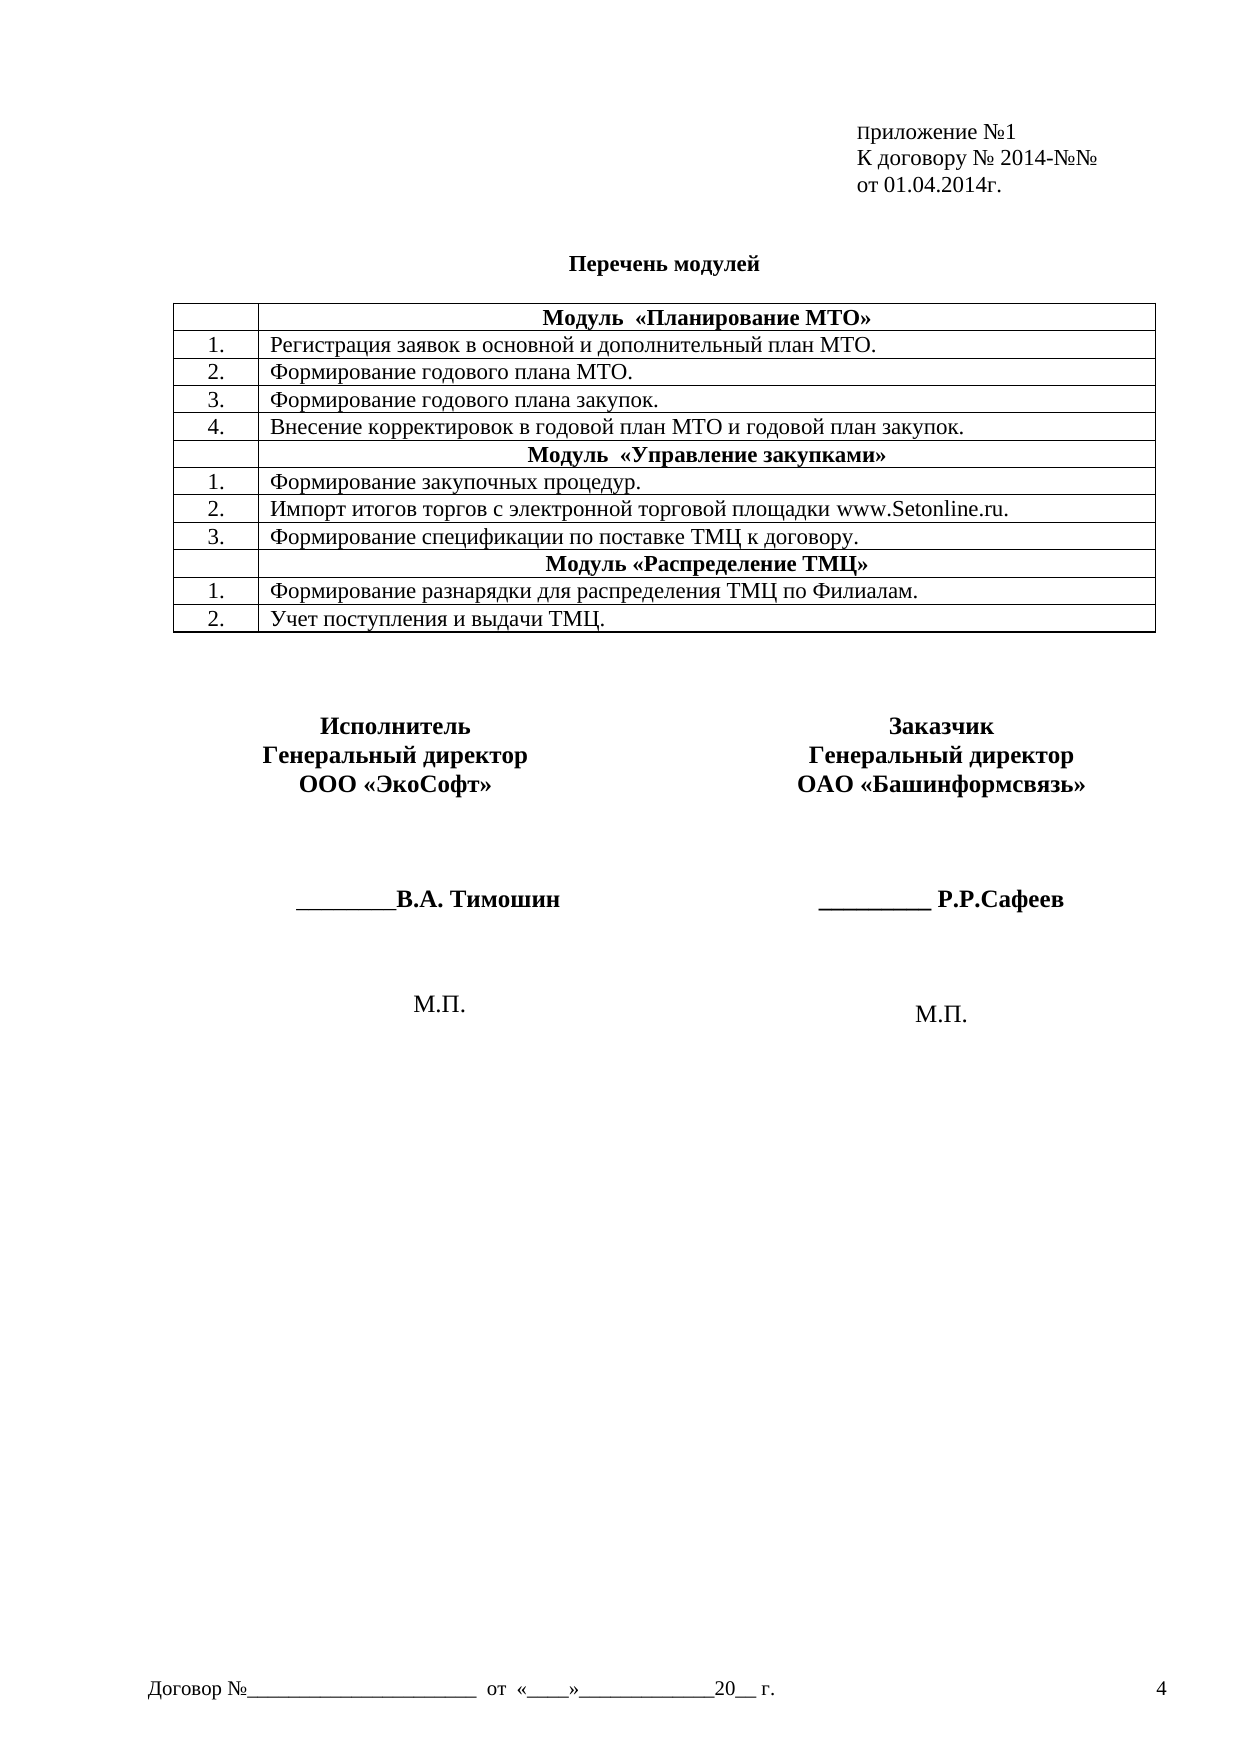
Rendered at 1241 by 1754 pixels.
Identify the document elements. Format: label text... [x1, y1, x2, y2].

table_header Исполнитель Генеральный директор ООО «ЭкоСофт» ________В.А. Тимошин М.П. [140, 711, 664, 1028]
table_cell Импорт итогов торгов с электронной торговой площадки www.Setonline.ru. [259, 495, 1155, 522]
table_cell [174, 441, 258, 467]
table_cell 1. [174, 331, 258, 357]
table_cell Формирование закупочных процедур. [259, 468, 1155, 494]
table_cell 2. [174, 359, 258, 385]
table_header Модуль «Планирование МТО» [259, 304, 1155, 330]
text Приложение №1 [783, 118, 1181, 144]
table_cell Формирование спецификации по поставке ТМЦ к договору. [259, 523, 1155, 549]
table_cell Формирование годового плана МТО. [259, 359, 1155, 385]
table_cell Учет поступления и выдачи ТМЦ. [259, 605, 1155, 631]
text К договору № 2014-№№ [783, 144, 1181, 171]
table_cell Формирование разнарядки для распределения ТМЦ по Филиалам. [259, 578, 1155, 604]
table_cell 2. [174, 605, 258, 631]
table_cell 2. [174, 495, 258, 522]
table_cell Модуль «Управление закупками» [259, 441, 1155, 467]
table_cell 1. [174, 468, 258, 494]
table_cell [174, 550, 258, 577]
table_cell 3. [174, 386, 258, 412]
table_cell 1. [174, 578, 258, 604]
table_cell 3. [174, 523, 258, 549]
table_header Заказчик Генеральный директор ОАО «Башинформсвязь» _________ Р.Р.Сафеев М.П. [665, 711, 1144, 1028]
table_header [174, 304, 258, 330]
table_cell Модуль «Распределение ТМЦ» [259, 550, 1155, 577]
table_cell Внесение корректировок в годовой план МТО и годовой план закупок. [259, 413, 1155, 439]
table_cell Формирование годового плана закупок. [259, 386, 1155, 412]
table_cell 4. [174, 413, 258, 439]
text от 01.04.2014г. [783, 171, 1181, 197]
table_cell Регистрация заявок в основной и дополнительный план МТО. [259, 331, 1155, 357]
text Перечень модулей [148, 250, 1181, 276]
